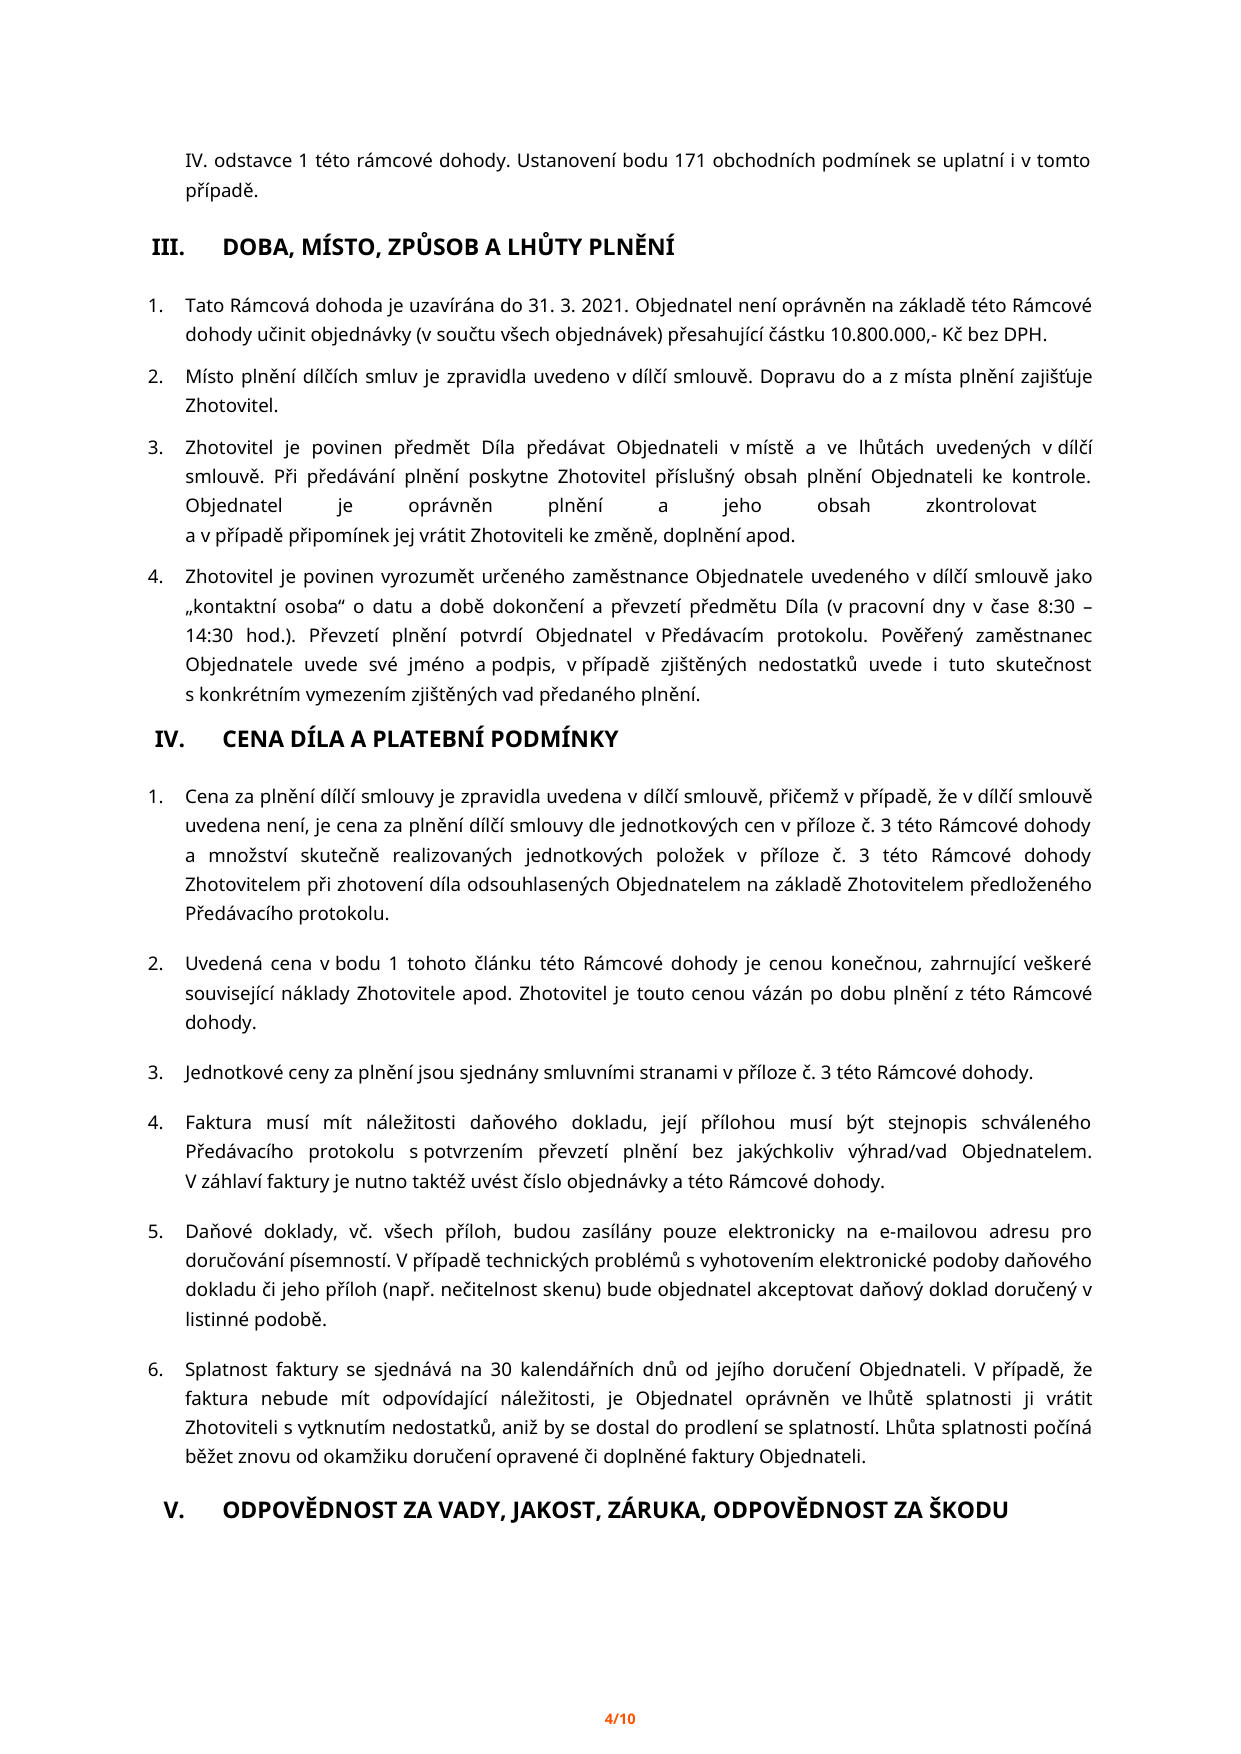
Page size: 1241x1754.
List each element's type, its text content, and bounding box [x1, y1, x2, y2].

list Jednotkové ceny za plnění jsou sjednány smluvními stranami v příloze č. 3 této Rámcové dohody. [148, 1059, 1093, 1085]
list CENA DÍLA A PLATEBNÍ PODMÍNKY [185, 723, 1093, 754]
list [148, 148, 1093, 202]
list Faktura musí mít náležitosti daňového dokladu, její přílohou musí být stejnopis schváleného Předávacího protokolu s potvrzením převzetí plnění bez jakýchkoliv výhrad/vad Objednatelem. V záhlaví faktury je nutno taktéž uvést číslo objednávky a této Rámcové dohody. [148, 1109, 1093, 1193]
text Místo plnění dílčích smluv je zpravidla uvedeno v dílčí smlouvě. Dopravu do a z místa plnění zajišťuje Zhotovitel. [148, 363, 1093, 418]
list Uvedená cena v bodu 1 tohoto článku této Rámcové dohody je cenou konečnou, zahrnující veškeré související náklady Zhotovitele apod. Zhotovitel je touto cenou vázán po dobu plnění z této Rámcové dohody. [148, 951, 1093, 1035]
list DOBA, MÍSTO, ZPŮSOB A LHŮTY PLNĚNÍ [185, 231, 1093, 262]
text Zhotovitel je povinen předmět Díla předávat Objednateli v místě a ve lhůtách uvedených v dílčí smlouvě. Při předávání plnění poskytne Zhotovitel příslušný obsah plnění Objednateli ke kontrole. Objednatel je oprávněn plnění a jeho obsah zkontrolovat a v případě připomínek jej vrátit Zhotoviteli ke změně, doplnění apod. [148, 434, 1093, 547]
list Splatnost faktury se sjednává na 30 kalendářních dnů od jejího doručení Objednateli. V případě, že faktura nebude mít odpovídající náležitosti, je Objednatel oprávněn ve lhůtě splatnosti ji vrátit Zhotoviteli s vytknutím nedostatků, aniž by se dostal do prodlení se splatností. Lhůta splatnosti počíná běžet znovu od okamžiku doručení opravené či doplněné faktury Objednateli. [148, 1356, 1093, 1469]
text Tato Rámcová dohoda je uzavírána do 31. 3. 2021. Objednatel není oprávněn na základě této Rámcové dohody učinit objednávky (v součtu všech objednávek) přesahující částku 10.800.000,- Kč bez DPH. [148, 292, 1093, 347]
list Daňové doklady, vč. všech příloh, budou zasílány pouze elektronicky na e-mailovou adresu pro doručování písemností. V případě technických problémů s vyhotovením elektronické podoby daňového dokladu či jeho příloh (např. nečitelnost skenu) bude objednatel akceptovat daňový doklad doručený v listinné podobě. [148, 1218, 1093, 1331]
text Zhotovitel je povinen vyrozumět určeného zaměstnance Objednatele uvedeného v dílčí smlouvě jako „kontaktní osoba“ o datu a době dokončení a převzetí předmětu Díla (v pracovní dny v čase 8:30 – 14:30 hod.). Převzetí plnění potvrdí Objednatel v Předávacím protokolu. Pověřený zaměstnanec Objednatele uvede své jméno a podpis, v případě zjištěných nedostatků uvede i tuto skutečnost s konkrétním vymezením zjištěných vad předaného plnění. [148, 564, 1093, 706]
list Cena za plnění dílčí smlouvy je zpravidla uvedena v dílčí smlouvě, přičemž v případě, že v dílčí smlouvě uvedena není, je cena za plnění dílčí smlouvy dle jednotkových cen v příloze č. 3 této Rámcové dohody a množství skutečně realizovaných jednotkových položek v příloze č. 3 této Rámcové dohody Zhotovitelem při zhotovení díla odsouhlasených Objednatelem na základě Zhotovitelem předloženého Předávacího protokolu. [148, 783, 1093, 926]
list ODPOVĚDNOST ZA VADY, JAKOST, ZÁRUKA, ODPOVĚDNOST ZA ŠKODU [185, 1494, 1093, 1525]
